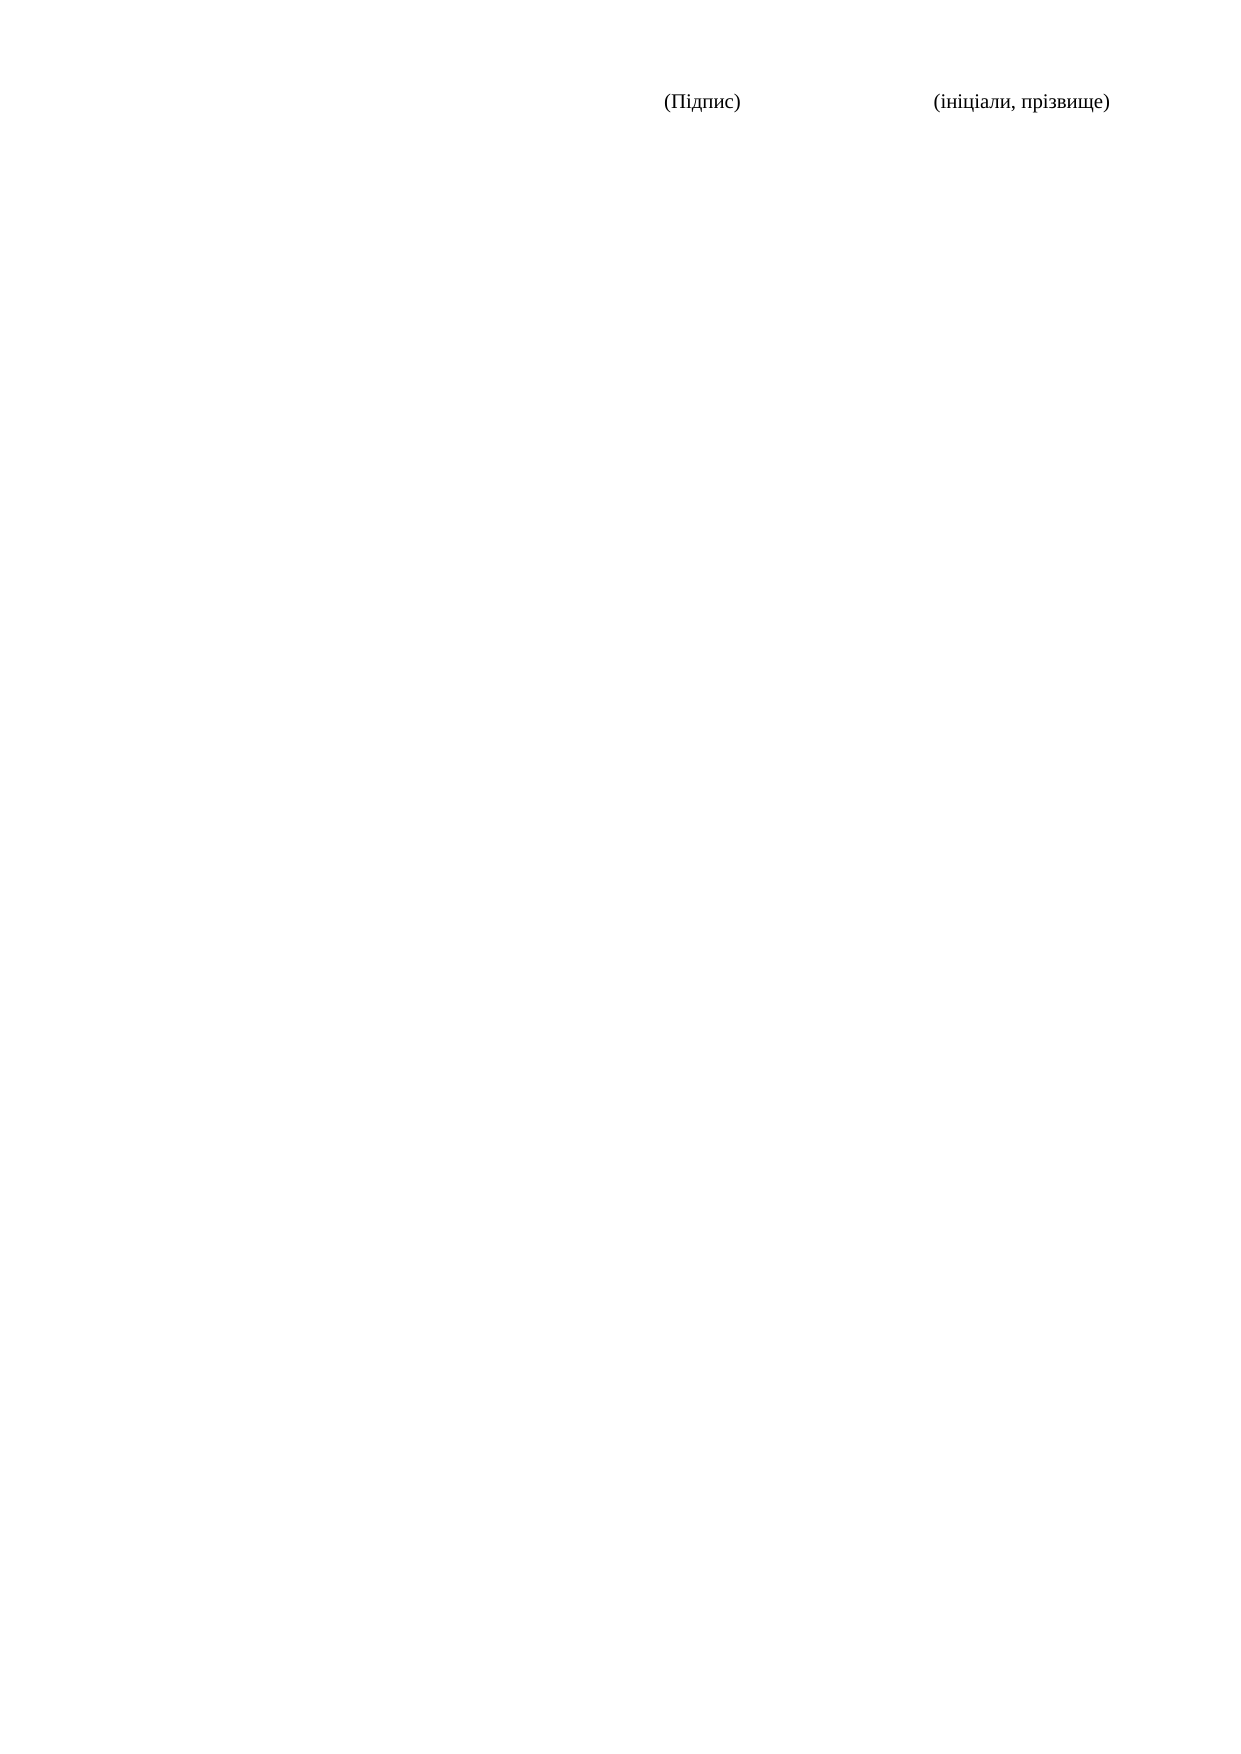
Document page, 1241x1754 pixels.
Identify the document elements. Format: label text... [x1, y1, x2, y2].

text (Підпис) (ініціали, прізвище) [148, 88, 1152, 113]
